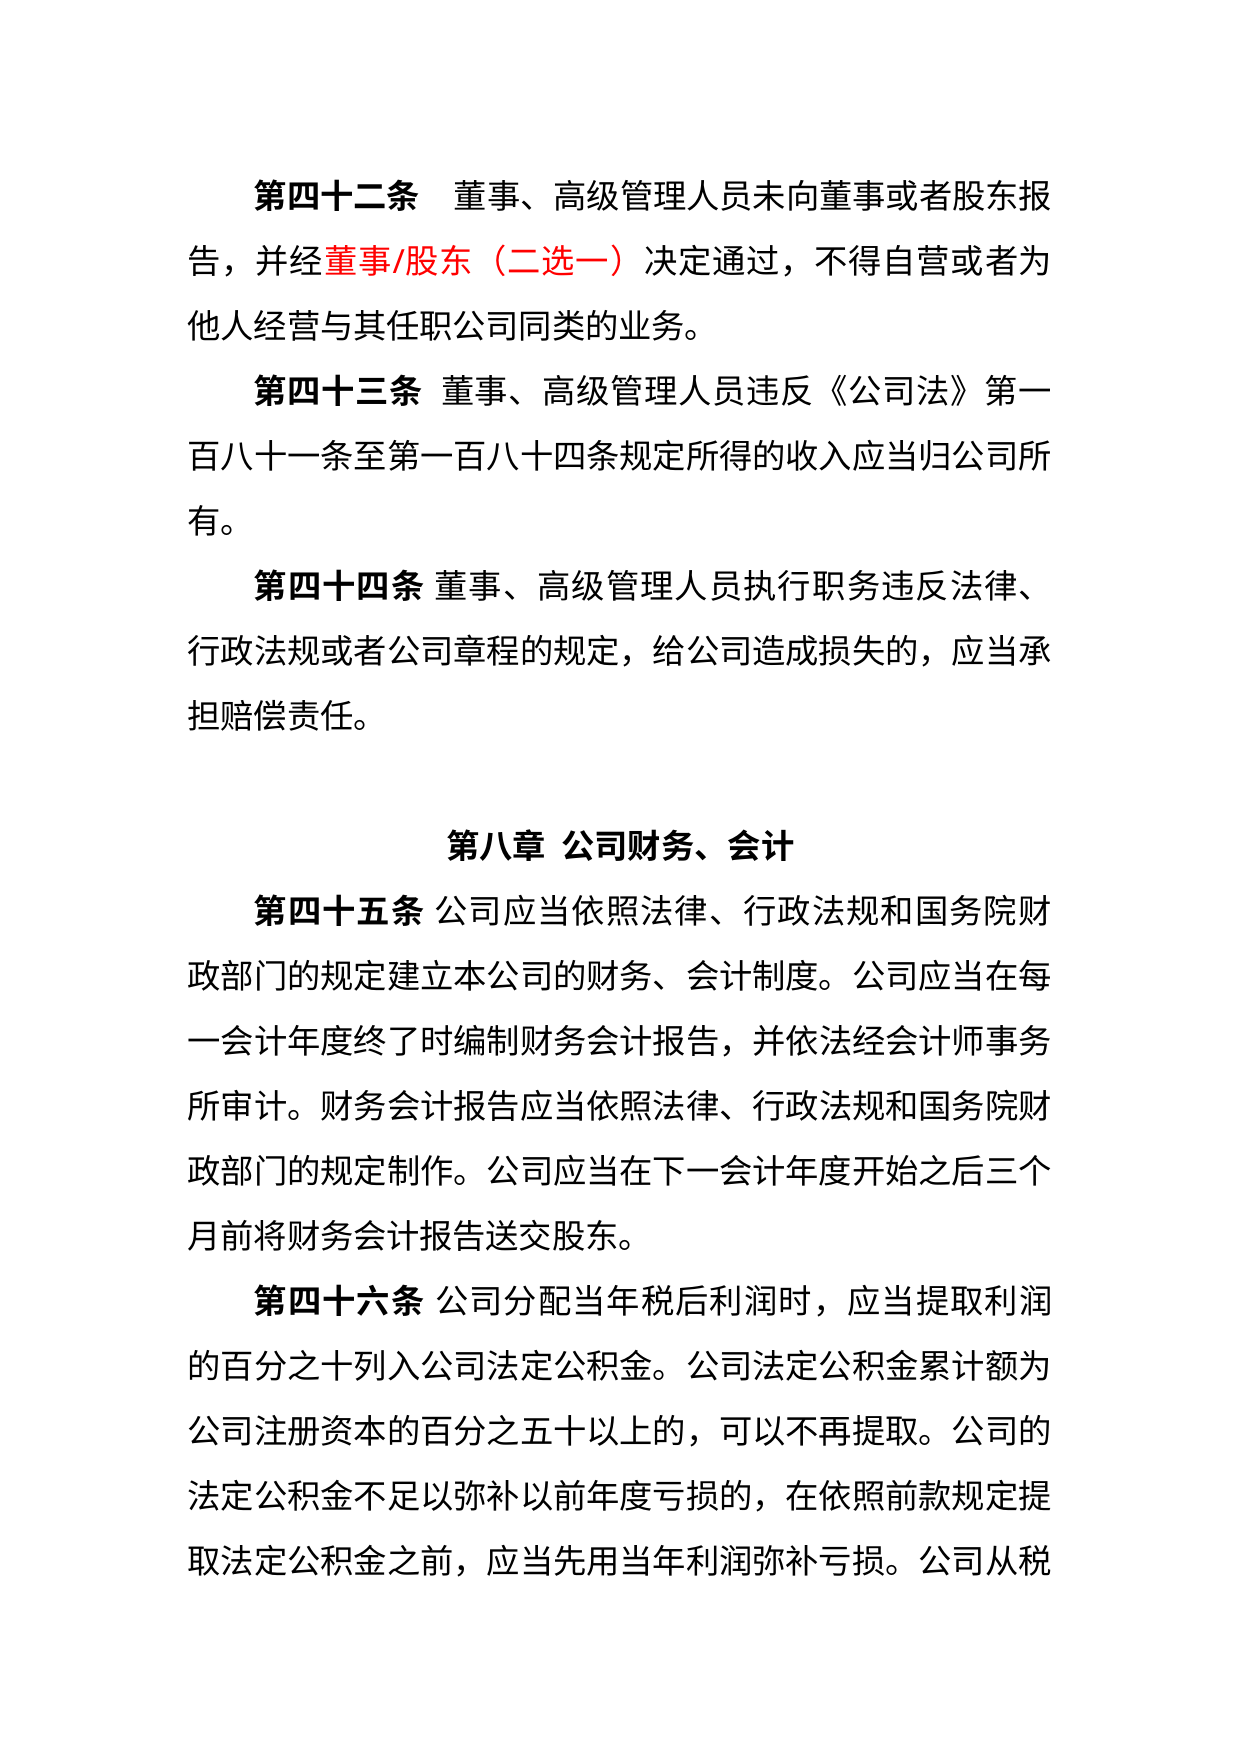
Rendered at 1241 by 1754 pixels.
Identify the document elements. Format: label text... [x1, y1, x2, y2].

text 第八章 公司财务、会计 [187, 812, 1053, 877]
text 第四十五条 公司应当依照法律、行政法规和国务院财政部门的规定建立本公司的财务、会计制度。公司应当在每一会计年度终了时编制财务会计报告，并依法经会计师事务所审计。财务会计报告应当依照法律、行政法规和国务院财政部门的规定制作。公司应当在下一会计年度开始之后三个月前将财务会计报告送交股东。 [187, 877, 1053, 1267]
text 第四十三条 董事、高级管理人员违反《公司法》第一百八十一条至第一百八十四条规定所得的收入应当归公司所有。 [187, 357, 1053, 552]
text 第四十二条 董事、高级管理人员未向董事或者股东报告，并经董事/股东（二选一）决定通过，不得自营或者为他人经营与其任职公司同类的业务。 [187, 162, 1053, 357]
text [187, 1267, 1053, 1592]
text 第四十四条 董事、高级管理人员执行职务违反法律、行政法规或者公司章程的规定，给公司造成损失的，应当承担赔偿责任。 [187, 552, 1053, 747]
